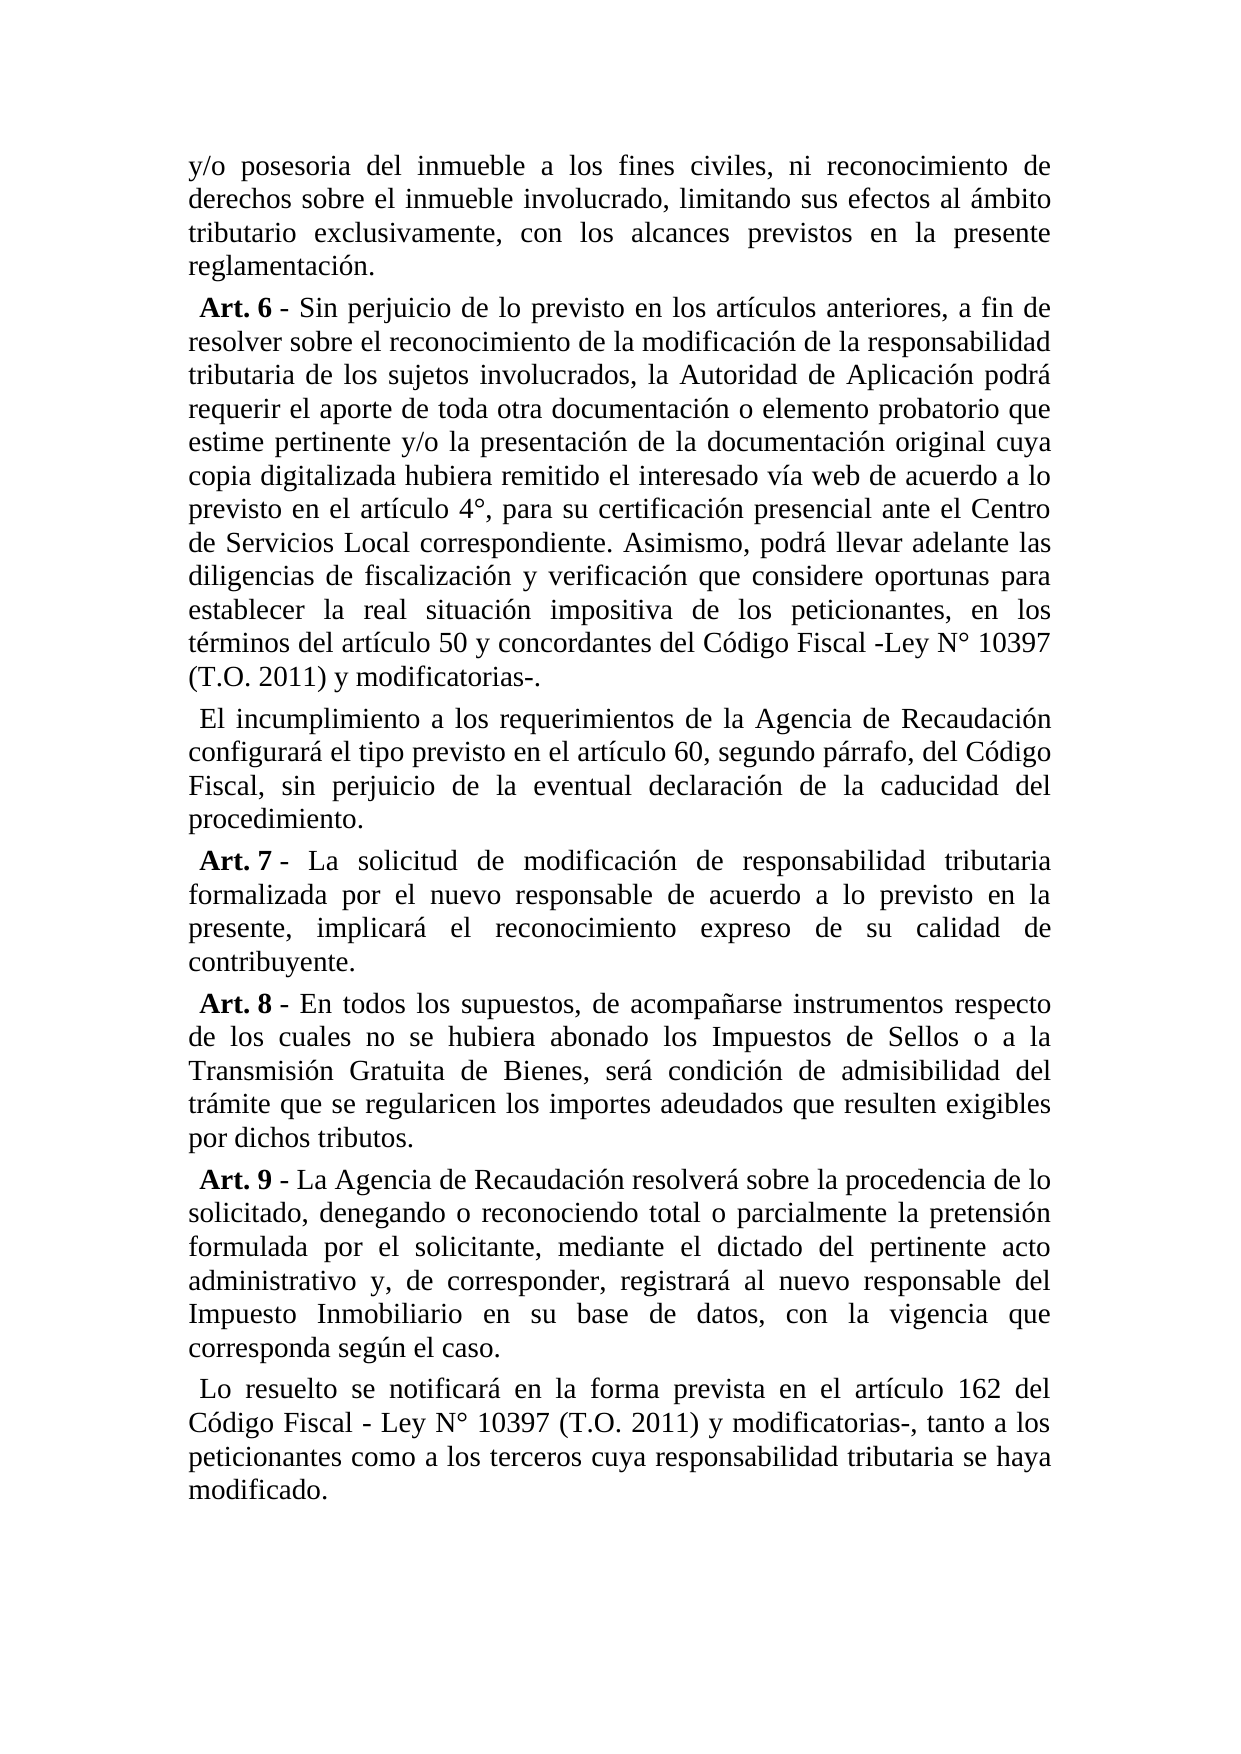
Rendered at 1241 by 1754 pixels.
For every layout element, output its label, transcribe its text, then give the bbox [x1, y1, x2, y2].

text Art. 9 - La Agencia de Recaudación resolverá sobre la procedencia de lo solicitado, denegando o reconociendo total o parcialmente la pretensión formulada por el solicitante, mediante el dictado del pertinente acto administrativo y, de corresponder, registrará al nuevo responsable del Impuesto Inmobiliario en su base de datos, con la vigencia que corresponda según el caso. [188, 1162, 1052, 1363]
text El incumplimiento a los requerimientos de la Agencia de Recaudación configurará el tipo previsto en el artículo 60, segundo párrafo, del Código Fiscal, sin perjuicio de la eventual declaración de la caducidad del procedimiento. [188, 701, 1052, 835]
text Art. 6 - Sin perjuicio de lo previsto en los artículos anteriores, a fin de resolver sobre el reconocimiento de la modificación de la responsabilidad tributaria de los sujetos involucrados, la Autoridad de Aplicación podrá requerir el aporte de toda otra documentación o elemento probatorio que estime pertinente y/o la presentación de la documentación original cuya copia digitalizada hubiera remitido el interesado vía web de acuerdo a lo previsto en el artículo 4°, para su certificación presencial ante el Centro de Servicios Local correspondiente. Asimismo, podrá llevar adelante las diligencias de fiscalización y verificación que considere oportunas para establecer la real situación impositiva de los peticionantes, en los términos del artículo 50 y concordantes del Código Fiscal -Ley N° 10397 (T.O. 2011) y modificatorias-. [188, 290, 1052, 693]
text Lo resuelto se notificará en la forma prevista en el artículo 162 del Código Fiscal - Ley N° 10397 (T.O. 2011) y modificatorias-, tanto a los peticionantes como a los terceros cuya responsabilidad tributaria se haya modificado. [188, 1372, 1052, 1506]
text Art. 7 - La solicitud de modificación de responsabilidad tributaria formalizada por el nuevo responsable de acuerdo a lo previsto en la presente, implicará el reconocimiento expreso de su calidad de contribuyente. [188, 843, 1052, 978]
text Art. 8 - En todos los supuestos, de acompañarse instrumentos respecto de los cuales no se hubiera abonado los Impuestos de Sellos o a la Transmisión Gratuita de Bienes, será condición de admisibilidad del trámite que se regularicen los importes adeudados que resulten exigibles por dichos tributos. [188, 986, 1052, 1154]
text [188, 148, 1052, 282]
